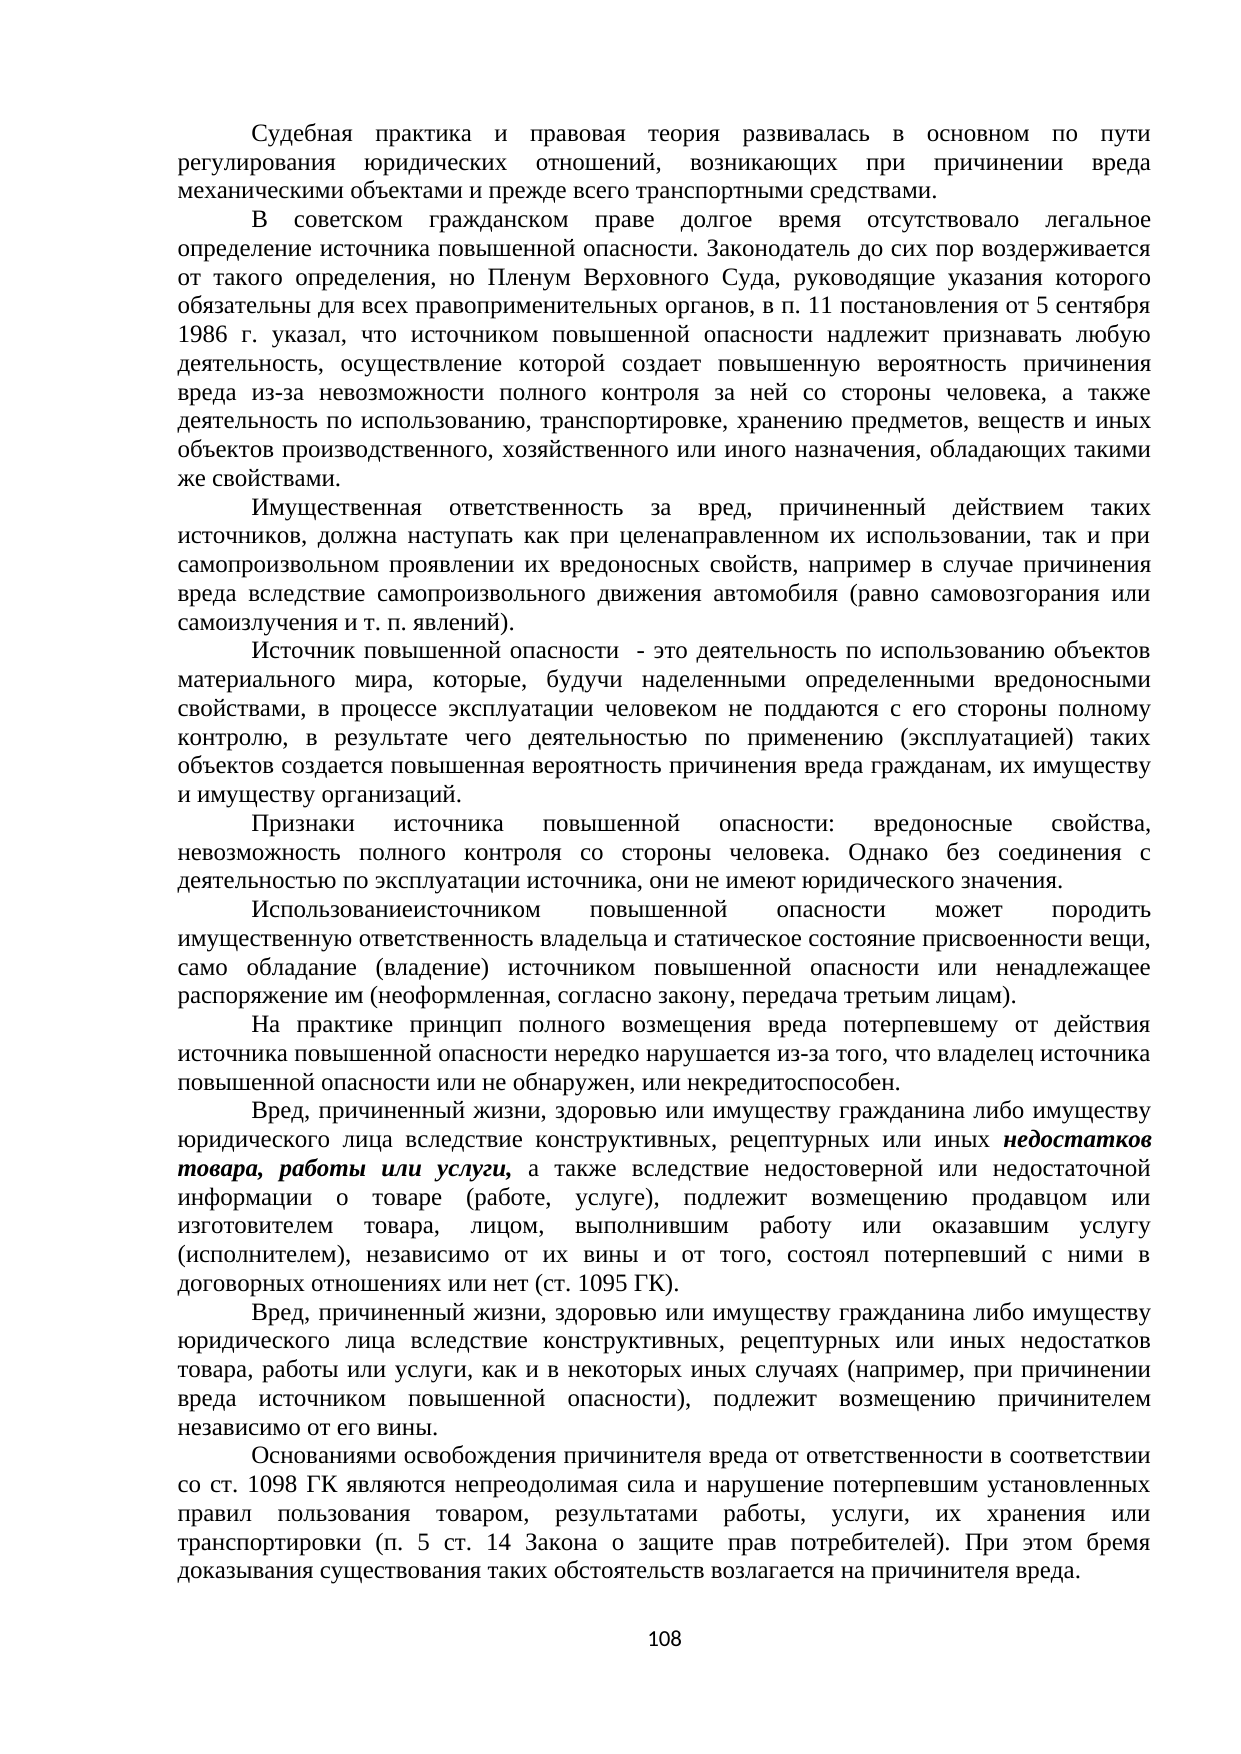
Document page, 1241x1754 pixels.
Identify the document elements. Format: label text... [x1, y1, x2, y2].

text Признаки источника повышенной опасности: вредоносные свойства, невозможность полного контроля со стороны человека. Однако без соединения с деятельностью по эксплуатации источника, они не имеют юридического значения. [177, 808, 1152, 894]
text Основаниями освобождения причинителя вреда от ответственности в соответствии со ст. 1098 ГК являются непреодолимая сила и нарушение потерпевшим установленных правил пользования товаром, результатами работы, услуги, их хранения или транспортировки (п. 5 ст. 14 Закона о защите прав потребителей). При этом бремя доказывания существования таких обстоятельств возлагается на причинителя вреда. [177, 1441, 1152, 1584]
text Вред, причиненный жизни, здоровью или имуществу гражданина либо имуществу юридического лица вследствие конструктивных, рецептурных или иных недостатков товара, работы или услуги, как и в некоторых иных случаях (например, при причинении вреда источником повышенной опасности), подлежит возмещению причинителем независимо от его вины. [177, 1297, 1152, 1441]
text На практике принцип полного возмещения вреда потерпевшему от действия источника повышенной опасности нередко нарушается из-за того, что владелец источника повышенной опасности или не обнаружен, или некредитоспособен. [177, 1009, 1152, 1096]
text Источник повышенной опасности - это деятельность по использованию объектов материального мира, которые, будучи наделенными определенными вредоносными свойствами, в процессе эксплуатации человеком не поддаются с его стороны полному контролю, в результате чего деятельностью по применению (эксплуатацией) таких объектов создается повышенная вероятность причинения вреда гражданам, их имуществу и имуществу организаций. [177, 636, 1152, 808]
text Имущественная ответственность за вред, причиненный действием таких источников, должна наступать как при целенаправленном их использовании, так и при самопроизвольном проявлении их вредоносных свойств, например в случае причинения вреда вследствие самопроизвольного движения автомобиля (равно самовозгорания или самоизлучения и т. п. явлений). [177, 492, 1152, 636]
text Вред, причиненный жизни, здоровью или имуществу гражданина либо имуществу юридического лица вследствие конструктивных, рецептурных или иных недостатков товара, работы или услуги, а также вследствие недостоверной или недостаточной информации о товаре (работе, услуге), подлежит возмещению продавцом или изготовителем товара, лицом, выполнившим работу или оказавшим услугу (исполнителем), независимо от их вины и от того, состоял потерпевший с ними в договорных отношениях или нет (ст. 1095 ГК). [177, 1096, 1152, 1297]
text В советском гражданском праве долгое время отсутствовало легальное определение источника повышенной опасности. Законодатель до сих пор воздерживается от такого определения, но Пленум Верховного Суда, руководящие указания которого обязательны для всех правоприменительных органов, в п. 11 постановления от 5 сентября 1986 г. указал, что источником повышенной опасности надлежит признавать любую деятельность, осуществление которой создает повышенную вероятность причинения вреда из-за невозможности полного контроля за ней со стороны человека, а также деятельность по использованию, транспортировке, хранению предметов, веществ и иных объектов производственного, хозяйственного или иного назначения, обладающих такими же свойствами. [177, 204, 1152, 492]
text Использованиеисточником повышенной опасности может породить имущественную ответственность владельца и статическое состояние присвоенности вещи, само обладание (владение) источником повышенной опасности или ненадлежащее распоряжение им (неоформленная, согласно закону, передача третьим лицам). [177, 894, 1152, 1009]
text Судебная практика и правовая теория развивалась в основном по пути регулирования юридических отношений, возникающих при причинении вреда механическими объектами и прежде всего транспортными средствами. [177, 118, 1152, 204]
